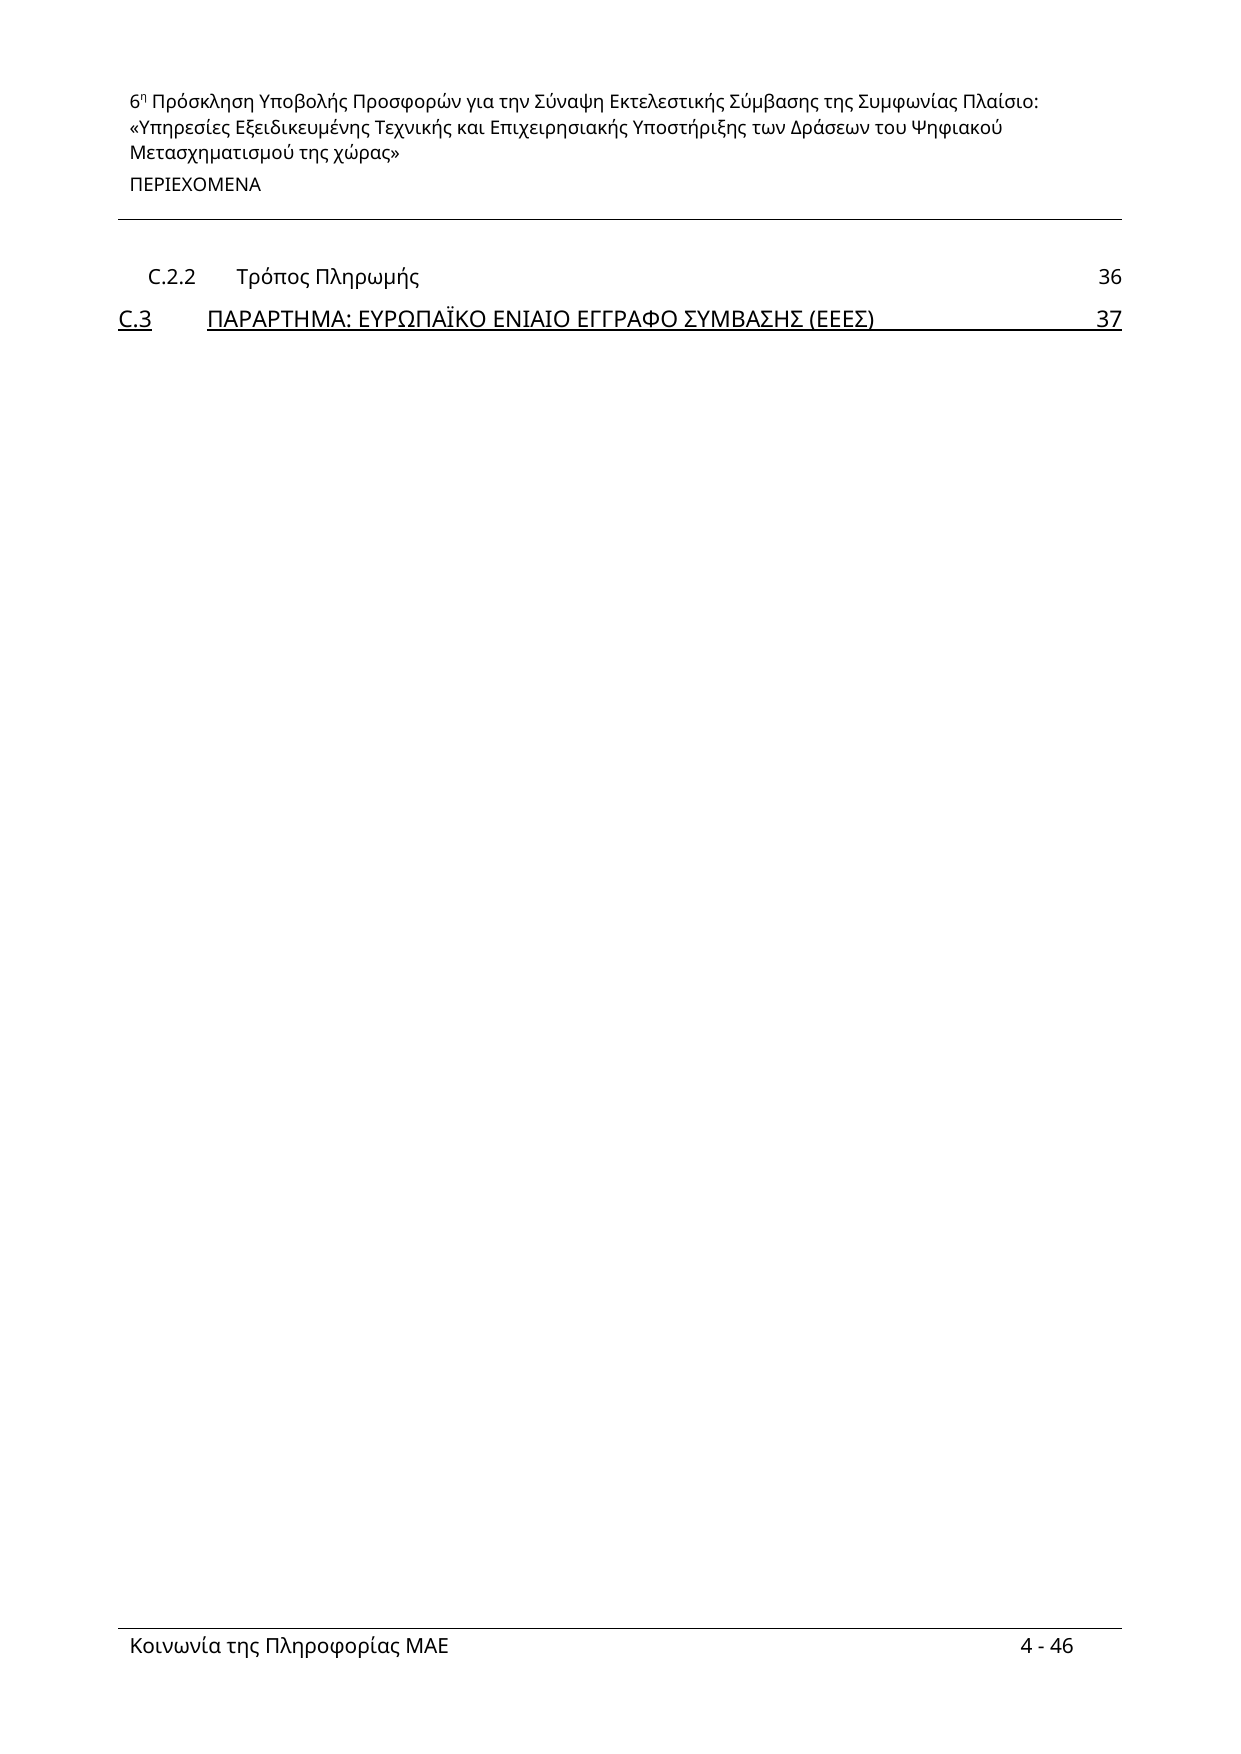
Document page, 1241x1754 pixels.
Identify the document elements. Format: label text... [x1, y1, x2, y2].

text C.3 ΠΑΡΑΡΤΗΜΑ: ΕΥΡΩΠΑΪΚΟ ΕΝΙΑΙΟ ΕΓΓΡΑΦΟ ΣΥΜΒΑΣΗΣ (ΕΕΕΣ) 37 [118, 303, 1122, 334]
text C.2.2 Τρόπος Πληρωμής 36 [148, 262, 1122, 290]
